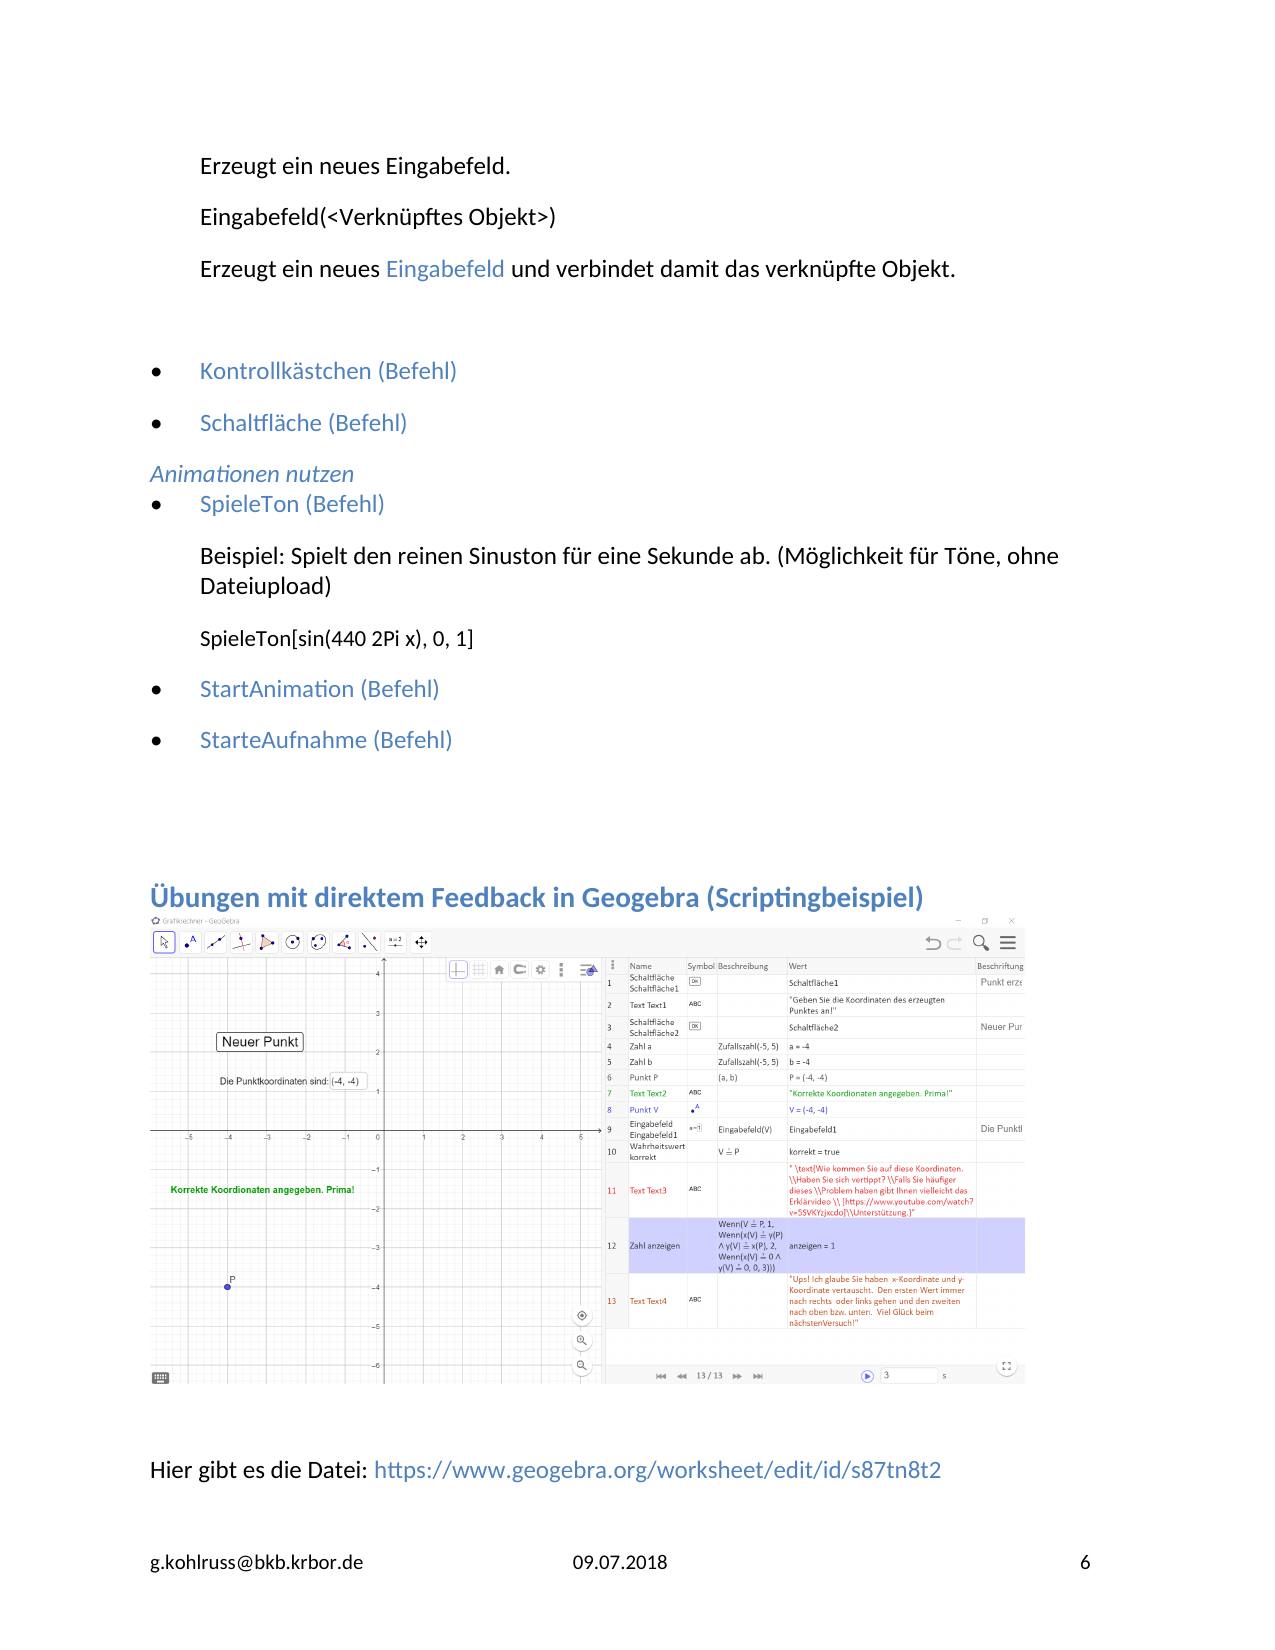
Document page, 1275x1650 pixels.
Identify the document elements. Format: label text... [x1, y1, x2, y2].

picture [150, 914, 1025, 1384]
list StarteAufnahme (Befehl) [150, 724, 1125, 755]
list SpieleTon (Befehl) [150, 489, 1125, 519]
text Hier gibt es die Datei: https://www.geogebra.org/worksheet/edit/id/s87tn8t2 [150, 1454, 1125, 1484]
list Kontrollkästchen (Befehl) [150, 355, 1125, 386]
list Erzeugt ein neues Eingabefeld und verbindet damit das verknüpfte Objekt. [150, 253, 1125, 283]
subtitle Animationen nutzen [150, 458, 1125, 489]
list StartAnimation (Befehl) [150, 673, 1125, 704]
list SpieleTon[sin(440 2Pi x), 0, 1] [150, 622, 1125, 652]
list Schaltfläche (Befehl) [150, 407, 1125, 437]
list Beispiel: Spielt den reinen Sinuston für eine Sekunde ab. (Möglichkeit für Töne, ohne Dateiupload) [150, 540, 1125, 601]
subtitle Übungen mit direktem Feedback in Geogebra (Scriptingbeispiel) [150, 879, 1125, 914]
list Erzeugt ein neues Eingabefeld. [150, 150, 1125, 181]
list Eingabefeld(<Verknüpftes Objekt>) [150, 201, 1125, 232]
